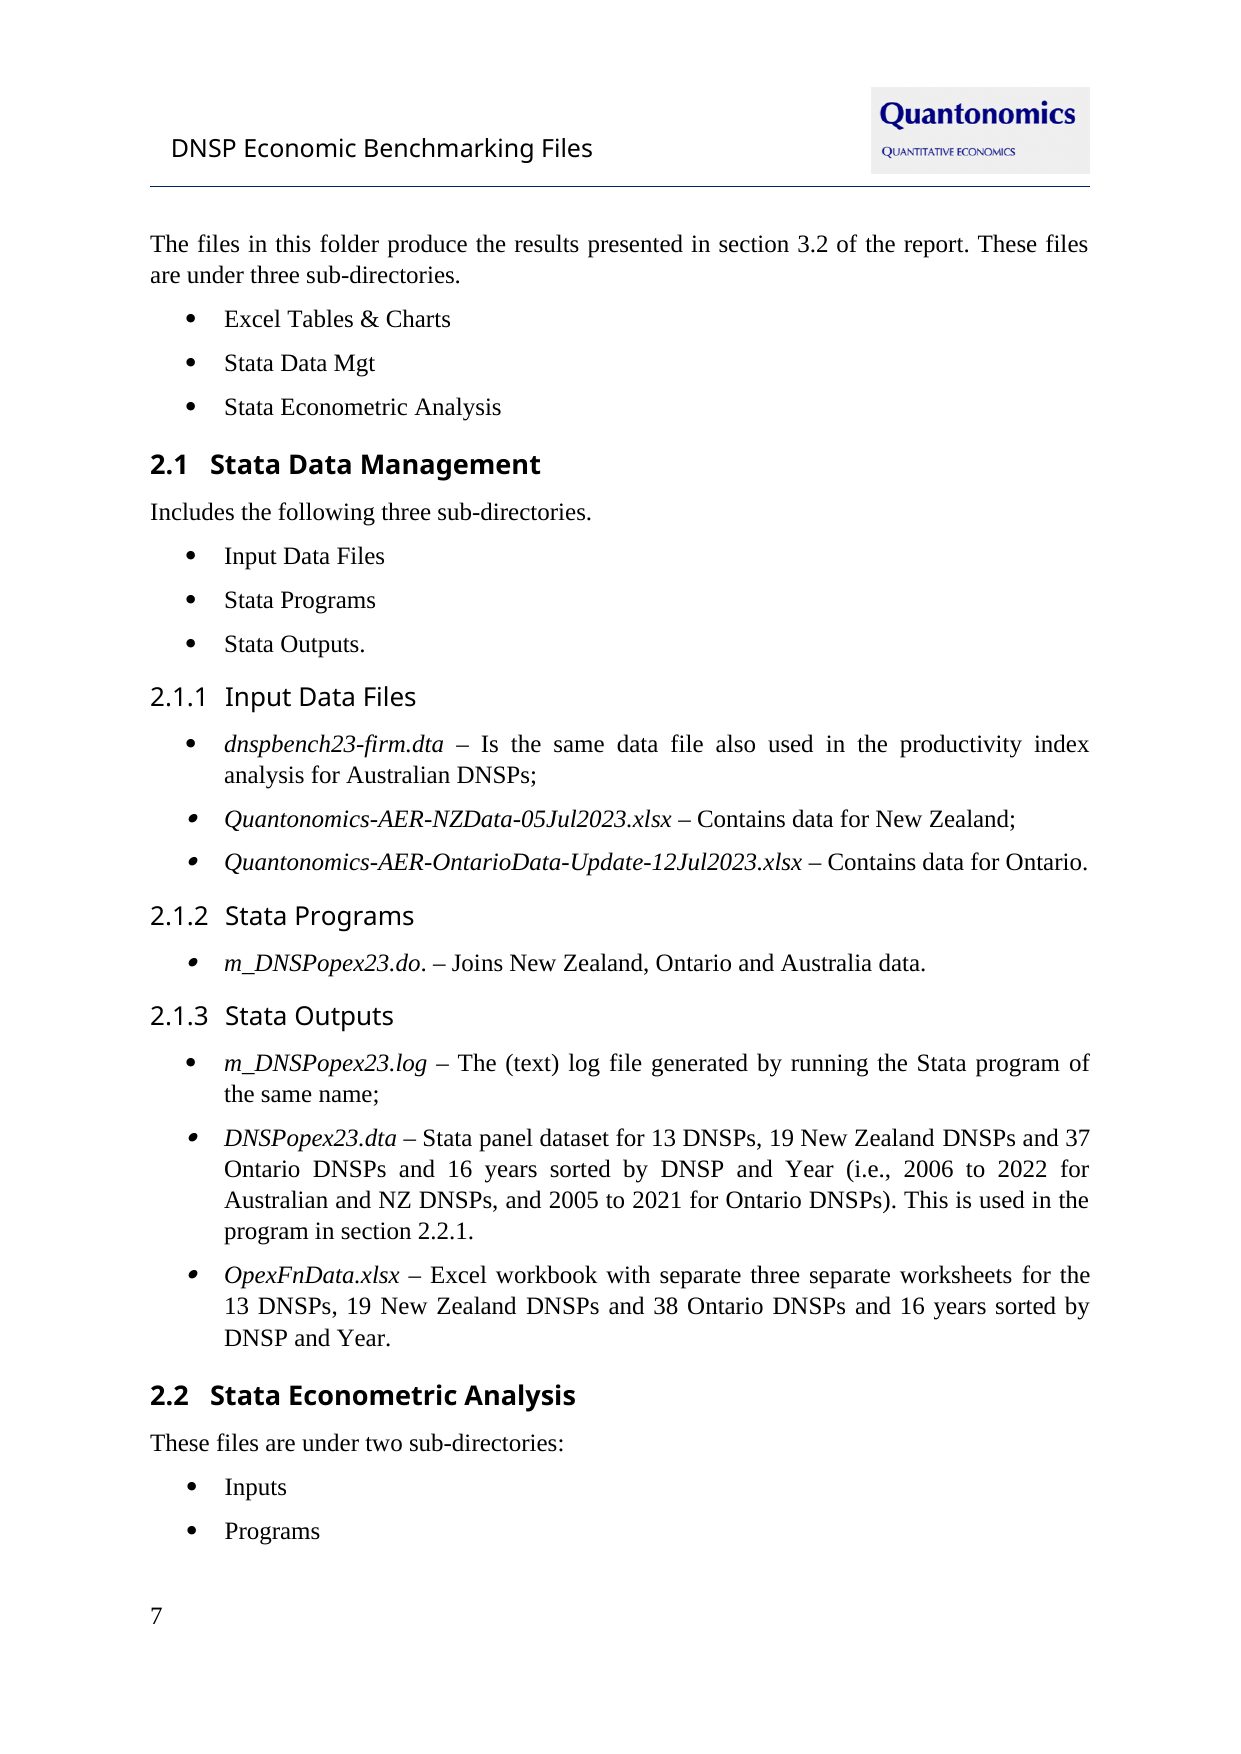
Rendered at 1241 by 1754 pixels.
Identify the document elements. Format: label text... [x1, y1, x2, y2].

list Quantonomics-AER-NZData-05Jul2023.xlsx – Contains data for New Zealand; [186, 801, 1090, 832]
list OpexFnData.xlsx – Excel workbook with separate three separate worksheets for the 13 DNSPs, 19 New Zealand DNSPs and 38 Ontario DNSPs and 16 years sorted by DNSP and Year. [186, 1258, 1090, 1351]
text These files are under two sub-directories: [150, 1426, 1090, 1457]
subtitle Stata Programs [150, 897, 1090, 933]
list Stata Data Mgt [186, 346, 1090, 377]
text The files in this folder produce the results presented in section 3.2 of the report. These files are under three sub-directories. [150, 227, 1090, 289]
subtitle Input Data Files [150, 678, 1090, 714]
text Includes the following three sub-directories. [150, 495, 1090, 526]
list Quantonomics-AER-OntarioData-Update-12Jul2023.xlsx – Contains data for Ontario. [186, 845, 1090, 876]
list Excel Tables & Charts [186, 302, 1090, 333]
list Stata Outputs. [186, 626, 1090, 657]
list Stata Programs [186, 582, 1090, 614]
picture [871, 86, 1091, 174]
list dnspbench23-firm.dta – Is the same data file also used in the productivity index analysis for Australian DNSPs; [186, 726, 1090, 789]
subtitle Stata Outputs [150, 997, 1090, 1033]
list Programs [187, 1513, 1090, 1544]
list Stata Econometric Analysis [186, 389, 1090, 421]
list m_DNSPopex23.log – The (text) log file generated by running the Stata program of the same name; [186, 1045, 1090, 1108]
subtitle Stata Econometric Analysis [150, 1376, 1090, 1413]
list m_DNSPopex23.do. – Joins New Zealand, Ontario and Australia data. [186, 945, 1090, 976]
subtitle Stata Data Management [150, 446, 1090, 482]
list Input Data Files [186, 539, 1090, 570]
list DNSPopex23.dta – Stata panel dataset for 13 DNSPs, 19 New Zealand DNSPs and 37 Ontario DNSPs and 16 years sorted by DNSP and Year (i.e., 2006 to 2022 for Australian and NZ DNSPs, and 2005 to 2021 for Ontario DNSPs). This is used in the program in section 2.2.1. [186, 1120, 1090, 1245]
list Inputs [187, 1469, 1090, 1501]
